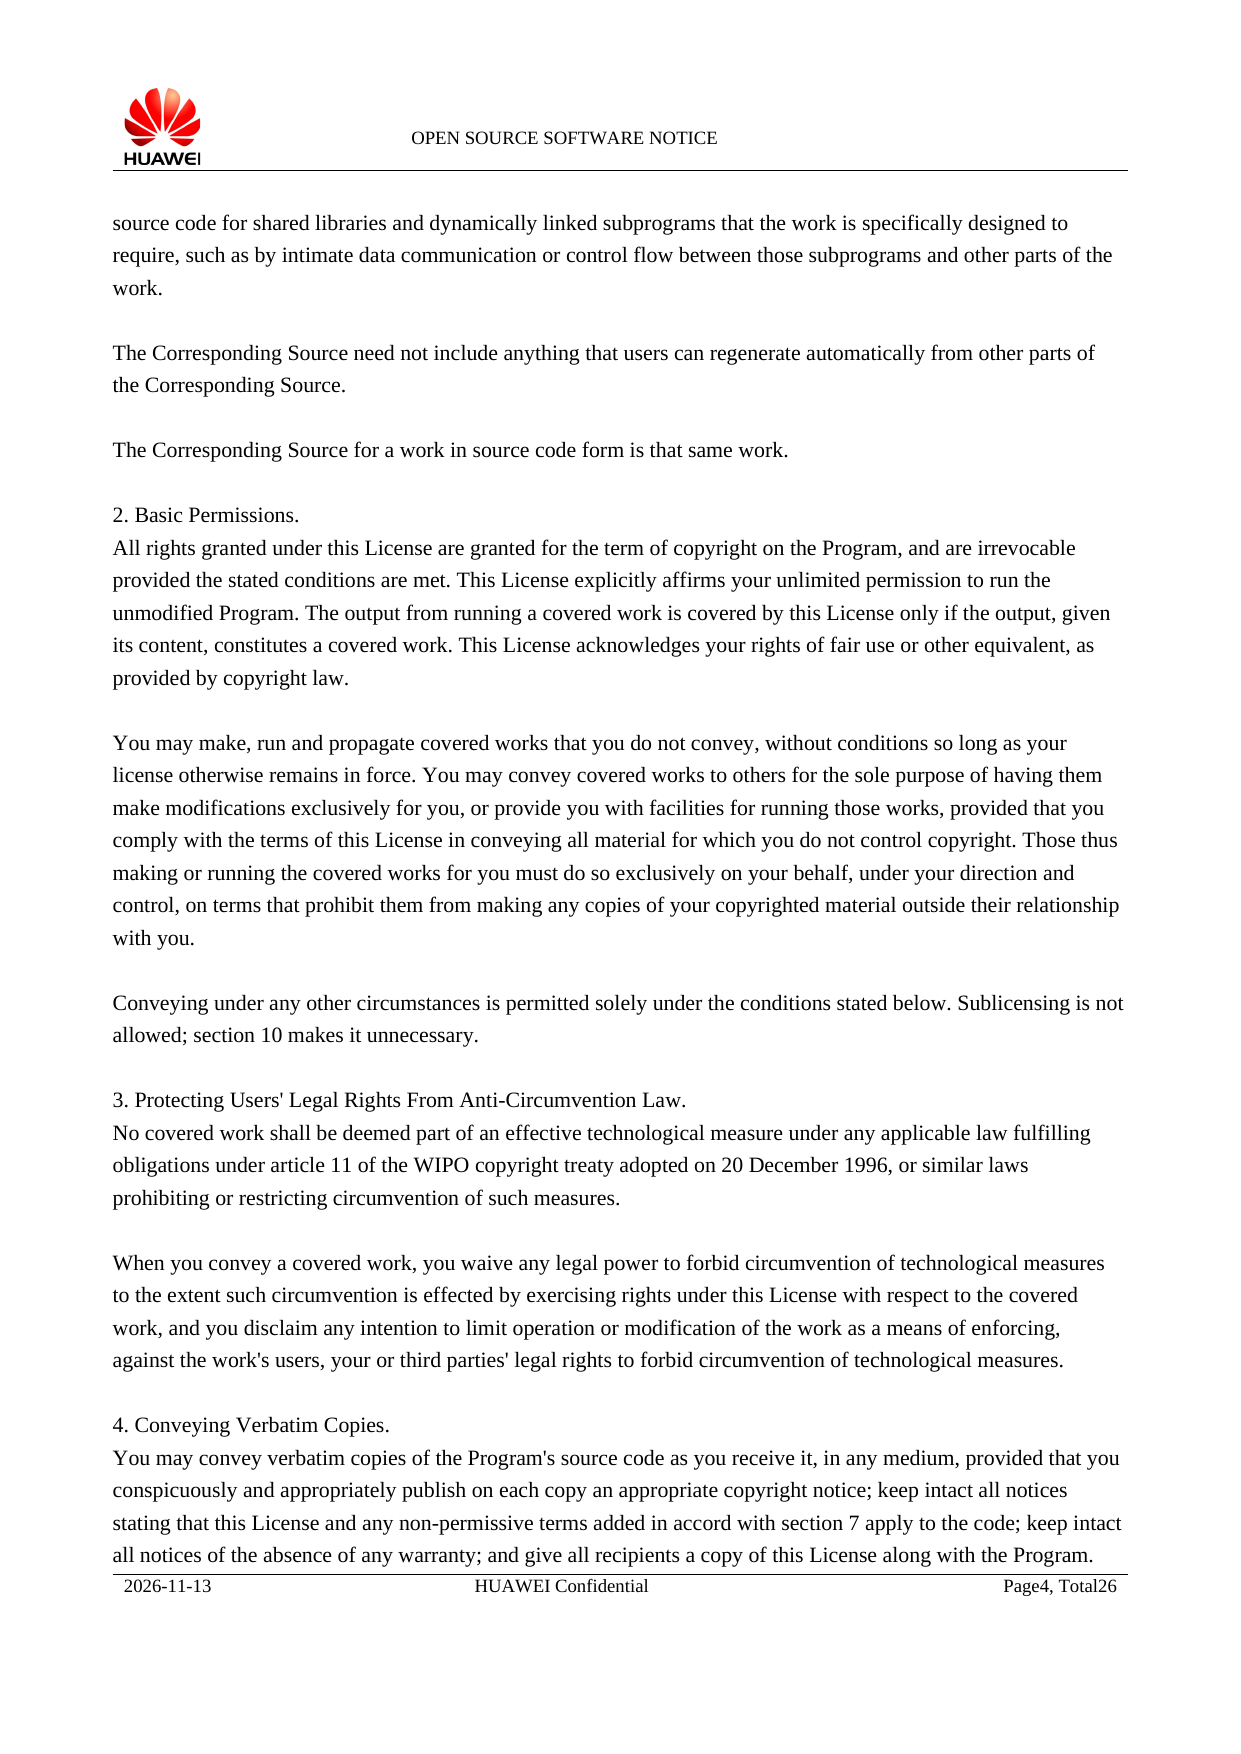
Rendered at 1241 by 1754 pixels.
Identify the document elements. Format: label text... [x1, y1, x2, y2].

picture [124, 88, 201, 165]
